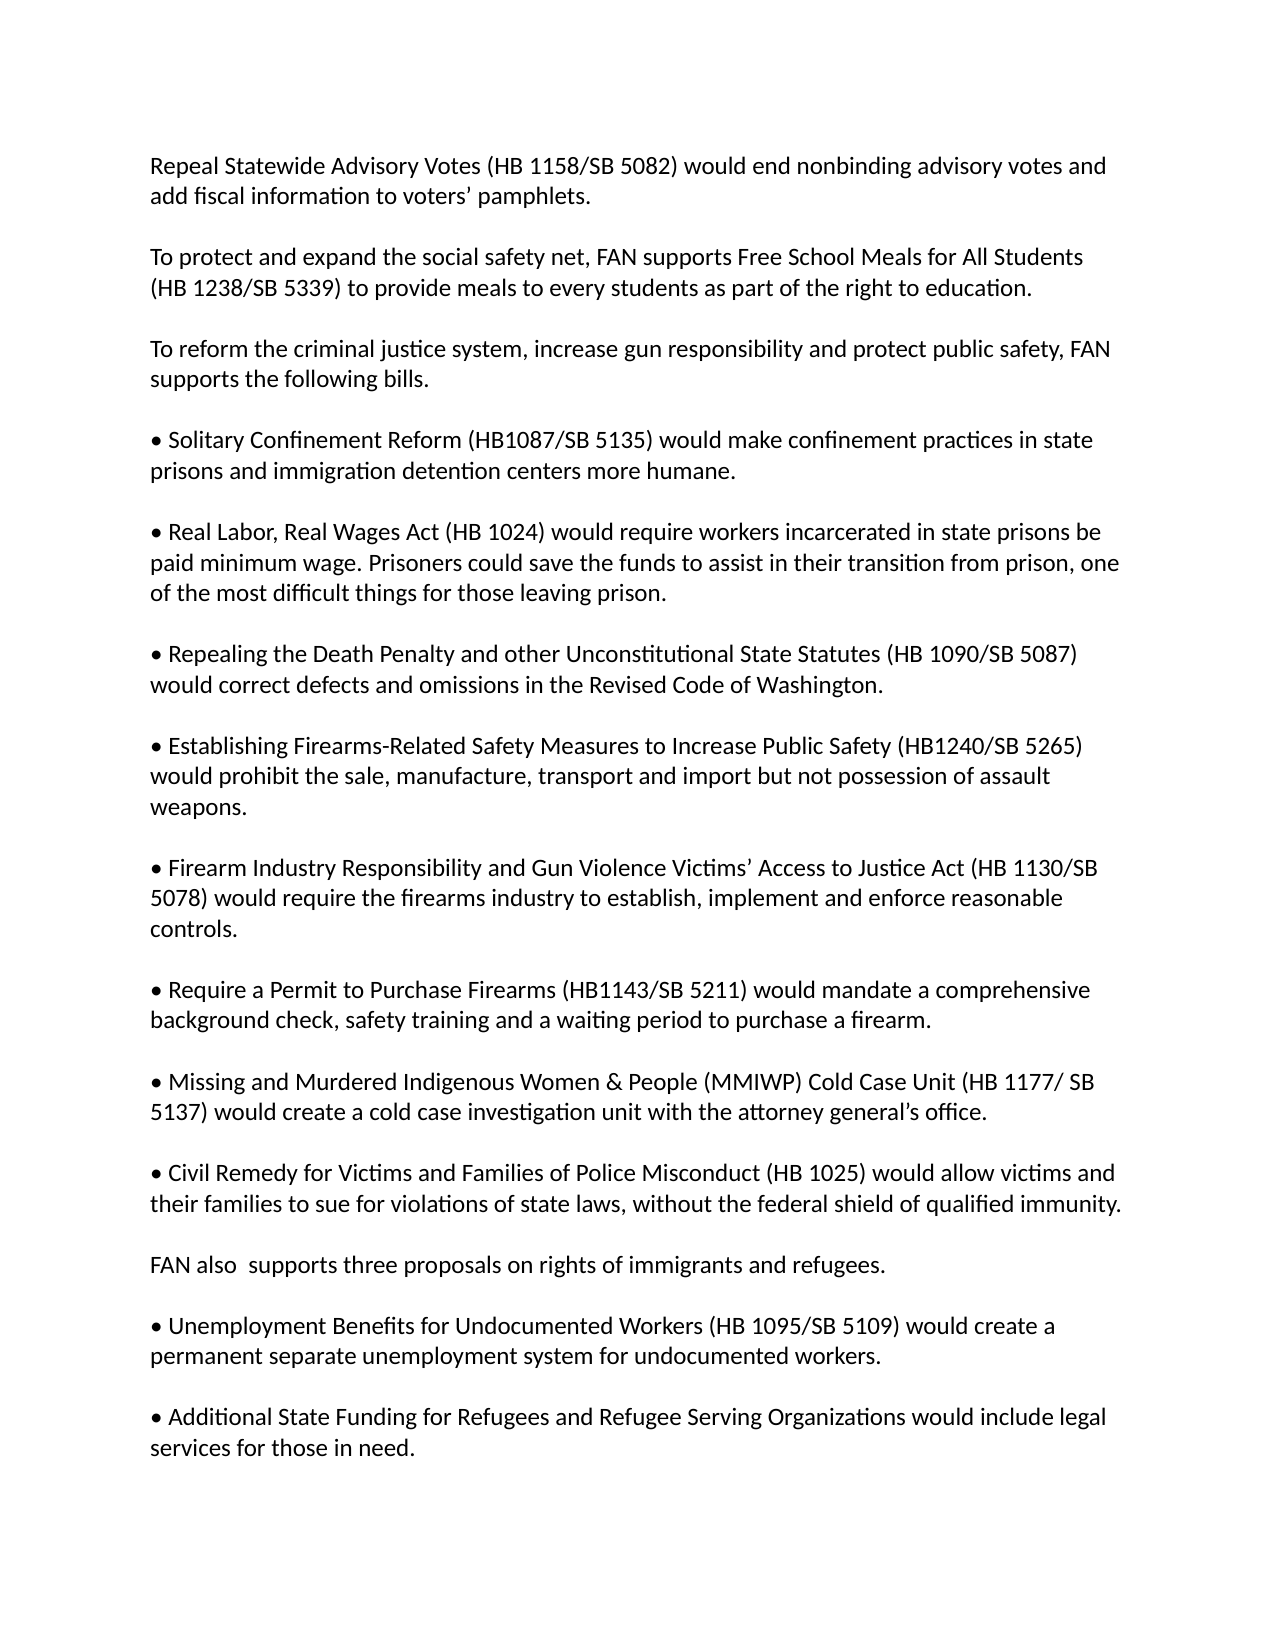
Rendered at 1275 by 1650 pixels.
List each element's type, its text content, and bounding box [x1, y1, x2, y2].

text • Real Labor, Real Wages Act (HB 1024) would require workers incarcerated in state prisons be paid minimum wage. Prisoners could save the funds to assist in their transition from prison, one of the most difficult things for those leaving prison. [150, 516, 1125, 608]
text To reform the criminal justice system, increase gun responsibility and protect public safety, FAN supports the following bills. [150, 333, 1125, 394]
text To protect and expand the social safety net, FAN supports Free School Meals for All Students (HB 1238/SB 5339) to provide meals to every students as part of the right to education. [150, 242, 1125, 303]
text • Repealing the Death Penalty and other Unconstitutional State Statutes (HB 1090/SB 5087) would correct defects and omissions in the Revised Code of Washington. [150, 638, 1125, 699]
text • Establishing Firearms-Related Safety Measures to Increase Public Safety (HB1240/SB 5265) would prohibit the sale, manufacture, transport and import but not possession of assault weapons. [150, 730, 1125, 821]
text • Require a Permit to Purchase Firearms (HB1143/SB 5211) would mandate a comprehensive background check, safety training and a waiting period to purchase a firearm. [150, 974, 1125, 1035]
text • Additional State Funding for Refugees and Refugee Serving Organizations would include legal services for those in need. [150, 1401, 1125, 1462]
text • Civil Remedy for Victims and Families of Police Misconduct (HB 1025) would allow victims and their families to sue for violations of state laws, without the federal shield of qualified immunity. [150, 1157, 1125, 1218]
text • Firearm Industry Responsibility and Gun Violence Victims’ Access to Justice Act (HB 1130/SB 5078) would require the firearms industry to establish, implement and enforce reasonable controls. [150, 852, 1125, 943]
text • Solitary Confinement Reform (HB1087/SB 5135) would make confinement practices in state prisons and immigration detention centers more humane. [150, 425, 1125, 486]
text Repeal Statewide Advisory Votes (HB 1158/SB 5082) would end nonbinding advisory votes and add fiscal information to voters’ pamphlets. [150, 150, 1125, 211]
text • Unemployment Benefits for Undocumented Workers (HB 1095/SB 5109) would create a permanent separate unemployment system for undocumented workers. [150, 1310, 1125, 1371]
text FAN also supports three proposals on rights of immigrants and refugees. [150, 1249, 1125, 1279]
text • Missing and Murdered Indigenous Women & People (MMIWP) Cold Case Unit (HB 1177/ SB 5137) would create a cold case investigation unit with the attorney general’s office. [150, 1066, 1125, 1127]
